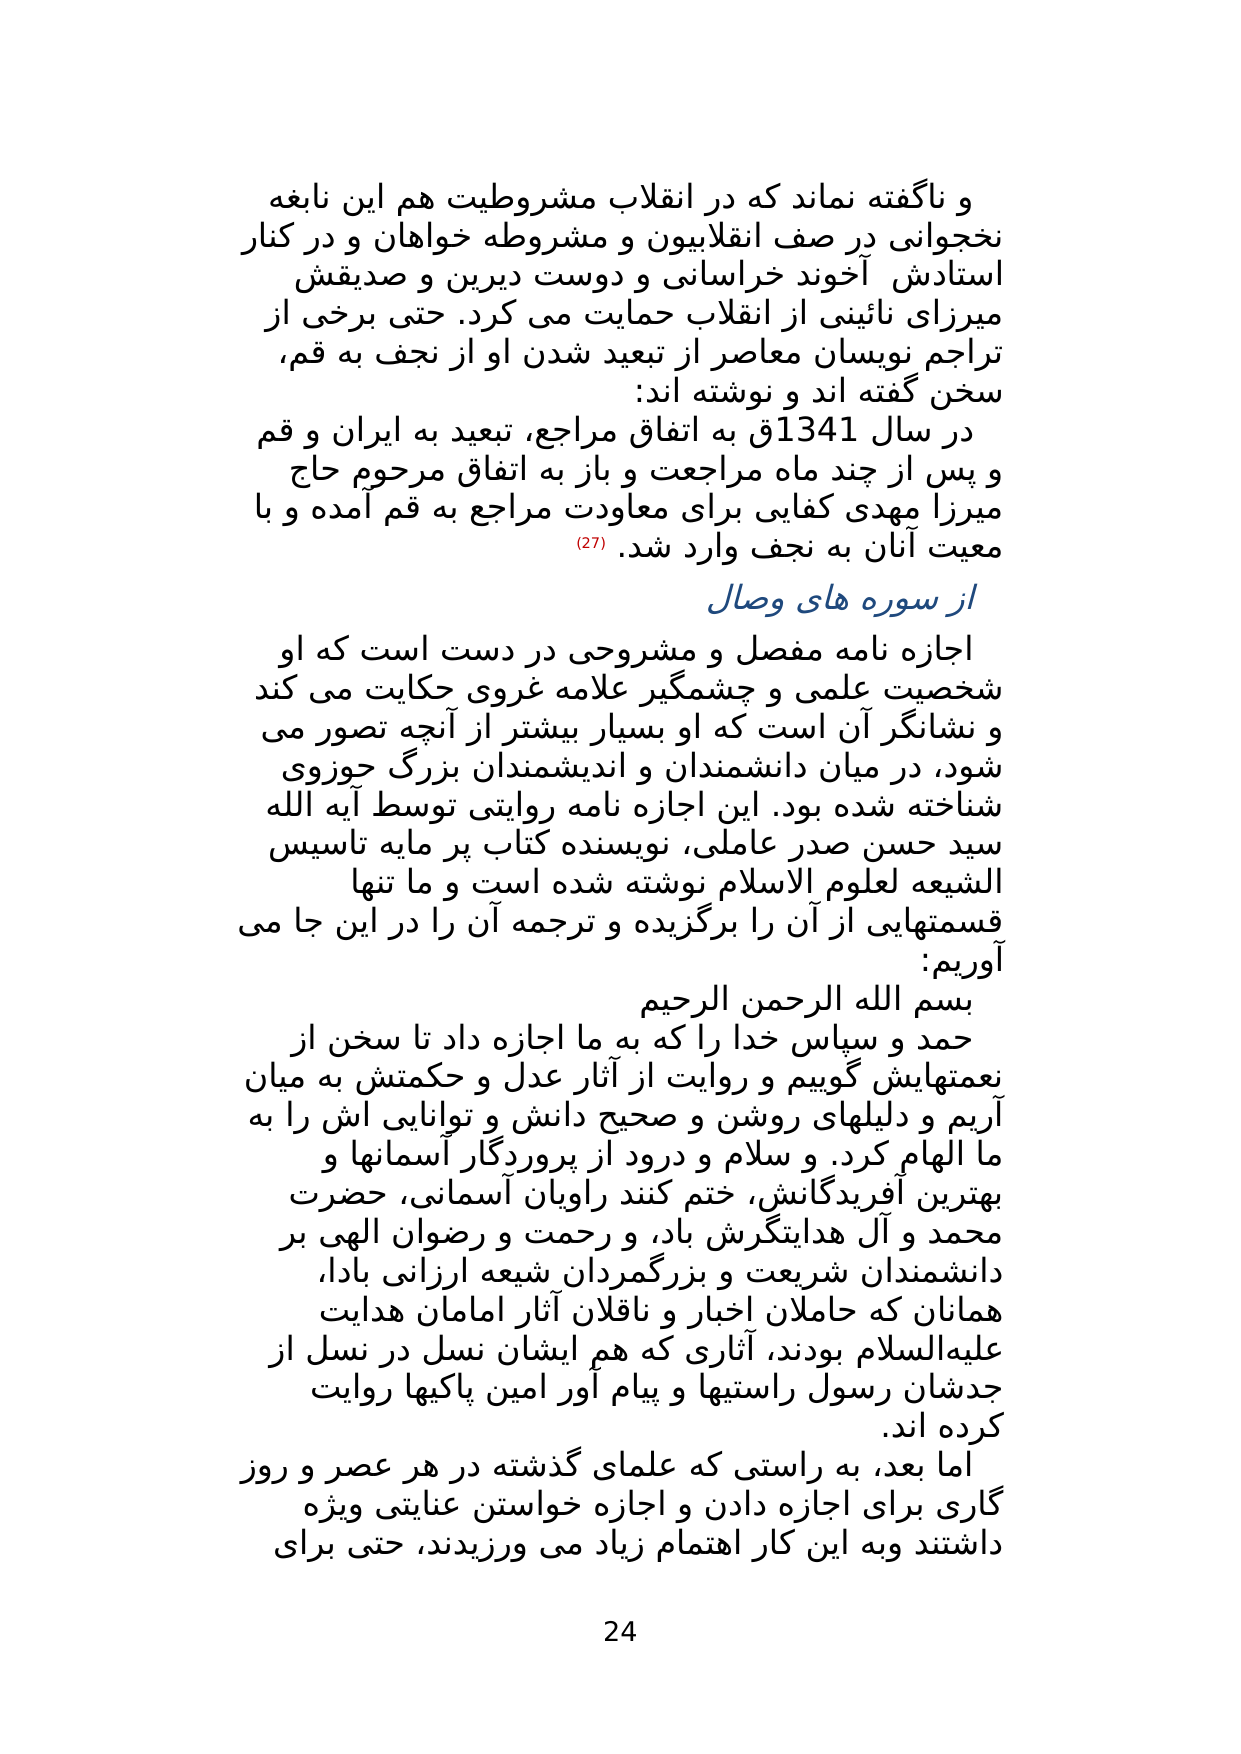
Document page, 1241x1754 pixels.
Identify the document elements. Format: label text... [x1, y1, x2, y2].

text حمد و سپاس خدا را كه به ما اجازه داد تا سخن از نعمتهايش گوييم و روايت از آثار عدل و حكمتش به ميان آريم و دليلهاى روشن و صحيح دانش و توانايى اش را به ما الهام كرد. و سلام و درود از پروردگار آسمانها و بهترين آفريدگانش، ختم كنند راويان آسمانى، حضرت محمد و آل هدايتگرش باد، و رحمت و رضوان الهى بر دانشمندان شريعت و بزرگمردان شيعه ارزانى بادا، همانان كه حاملان اخبار و ناقلان آثار امامان هدايت عليه‌السلام بودند، آثارى كه هم ايشان نسل در نسل از جدشان رسول راستيها و پيام آور امين پاكيها روايت كرده اند. [236, 1018, 1004, 1446]
text بسم الله الرحمن الرحيم [236, 979, 1004, 1018]
text در سال 1341ق به اتفاق مراجع، تبعيد به ايران و قم و پس از چند ماه مراجعت و باز به اتفاق مرحوم حاج ميرزا مهدى كفايى براى معاودت مراجع به قم آمده و با معيت آنان به نجف وارد شد. (27) [236, 410, 1004, 566]
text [236, 1446, 1004, 1562]
text اجازه نامه مفصل و مشروحى در دست است كه او شخصيت علمى و چشمگير علامه غروى حكايت مى كند و نشانگر آن است كه او بسيار بيشتر از آنچه تصور مى شود، در ميان دانشمندان و انديشمندان بزرگ حوزوى شناخته شده بود. اين اجازه نامه روايتى توسط آيه الله سيد حسن صدر عاملى، نويسنده كتاب پر مايه تاسيس الشيعه لعلوم الاسلام نوشته شده است و ما تنها قسمتهايى از آن را برگزيده و ترجمه آن را در اين جا مى آوريم: [236, 629, 1004, 979]
text و ناگفته نماند كه در انقلاب مشروطيت هم اين نابغه نخجوانى در صف انقلابيون و مشروطه خواهان و در كنار استادش ‍ آخوند خراسانى و دوست ديرين و صديقش ميرزاى نائينى از انقلاب حمايت مى كرد. حتى برخى از تراجم نويسان معاصر از تبعيد شدن او از نجف به قم، سخن گفته اند و نوشته اند: [236, 177, 1004, 410]
subtitle از سوره هاى وصال [236, 578, 1004, 617]
